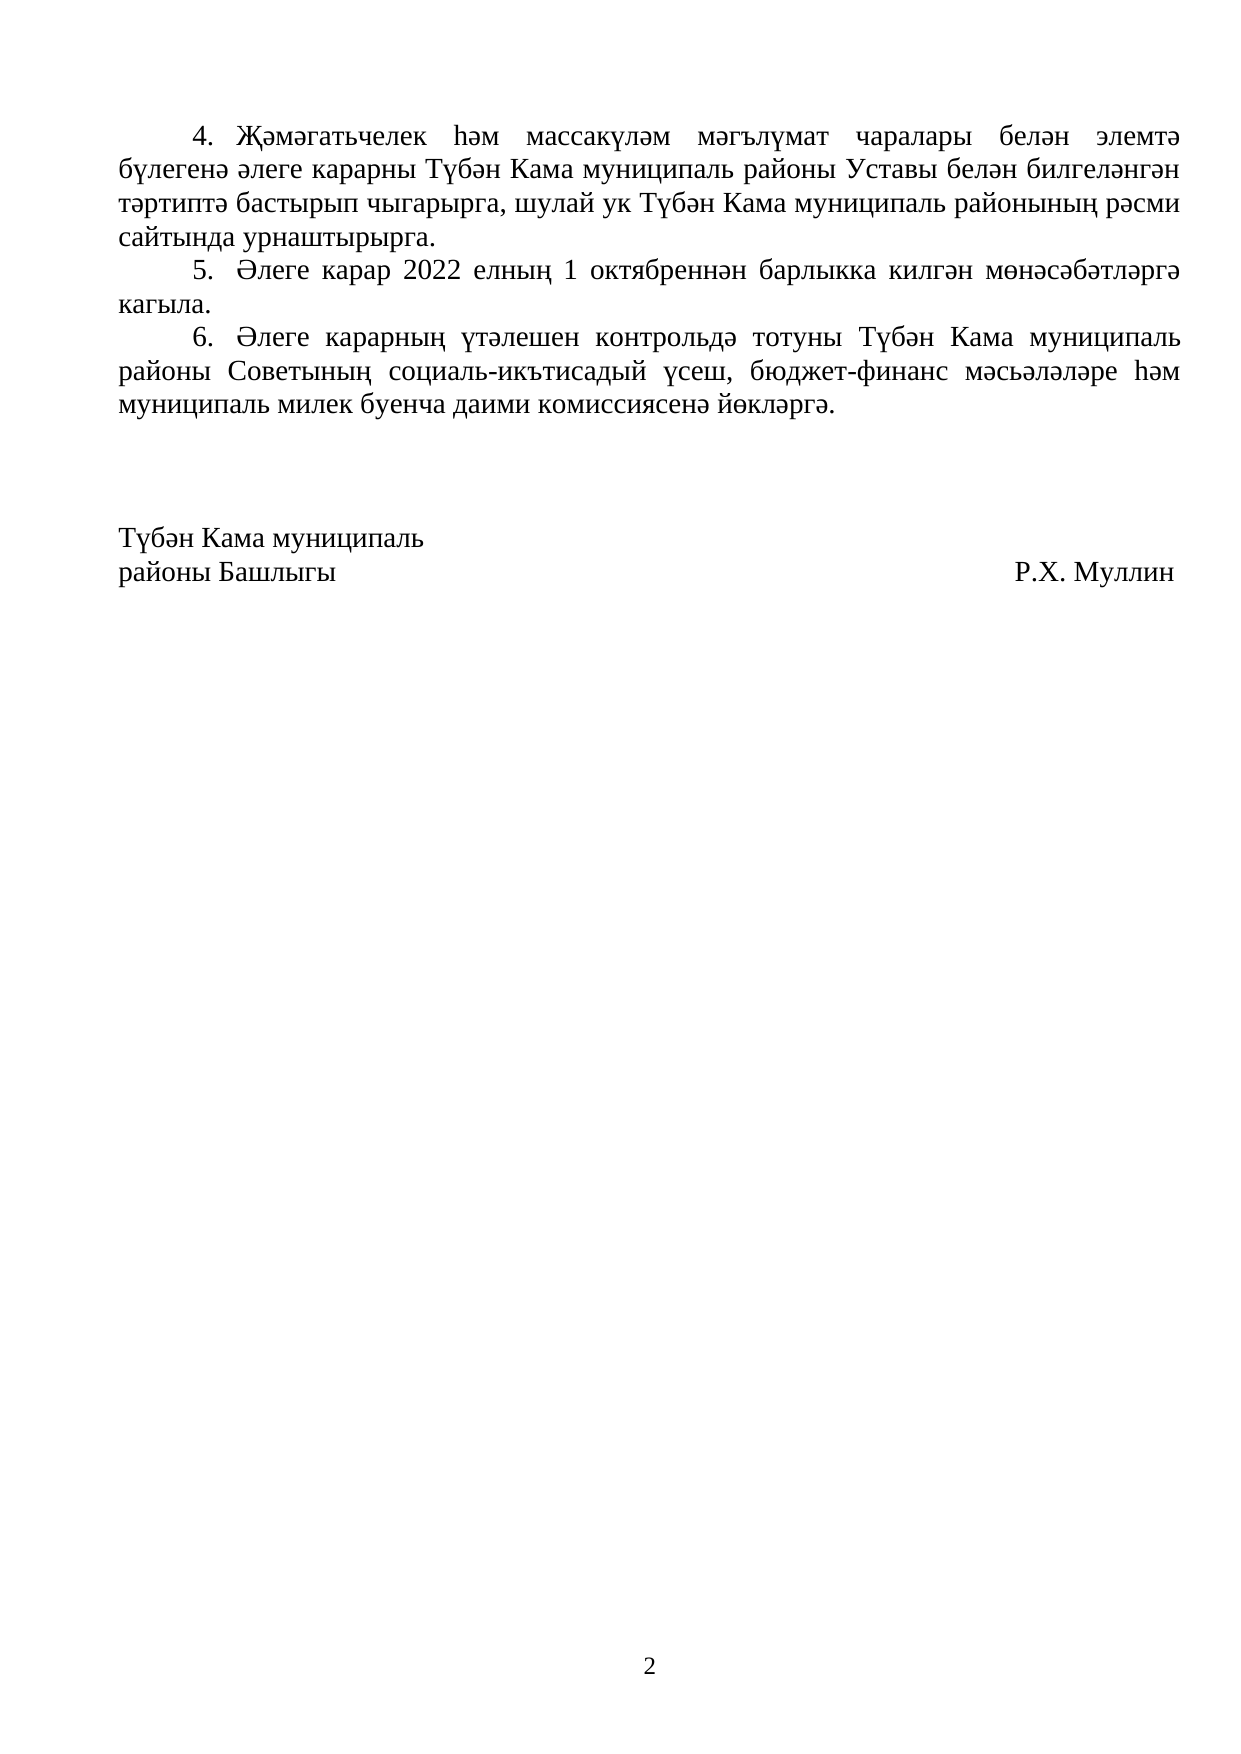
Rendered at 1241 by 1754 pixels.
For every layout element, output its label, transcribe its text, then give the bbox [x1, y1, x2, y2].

list Җәмәгатьчелек һәм массакүләм мәгълүмат чаралары белән элемтә бүлегенә әлеге карарны Түбән Кама муниципаль районы Уставы белән билгеләнгән тәртиптә бастырып чыгарырга, шулай ук Түбән Кама муниципаль районының рәсми сайтында урнаштырырга. [118, 118, 1181, 252]
text районы Башлыгы Р.Х. Муллин [118, 554, 1181, 588]
text Түбән Кама муниципаль [118, 521, 1181, 554]
list Әлеге карарның үтәлешен контрольдә тотуны Түбән Кама муниципаль районы Советының социаль-икътисадый үсеш, бюджет-финанс мәсьәләләре һәм муниципаль милек буенча даими комиссиясенә йөкләргә. [118, 319, 1181, 420]
list Әлеге карар 2022 елның 1 октябреннән барлыкка килгән мөнәсәбәтләргә кагыла. [118, 252, 1181, 319]
